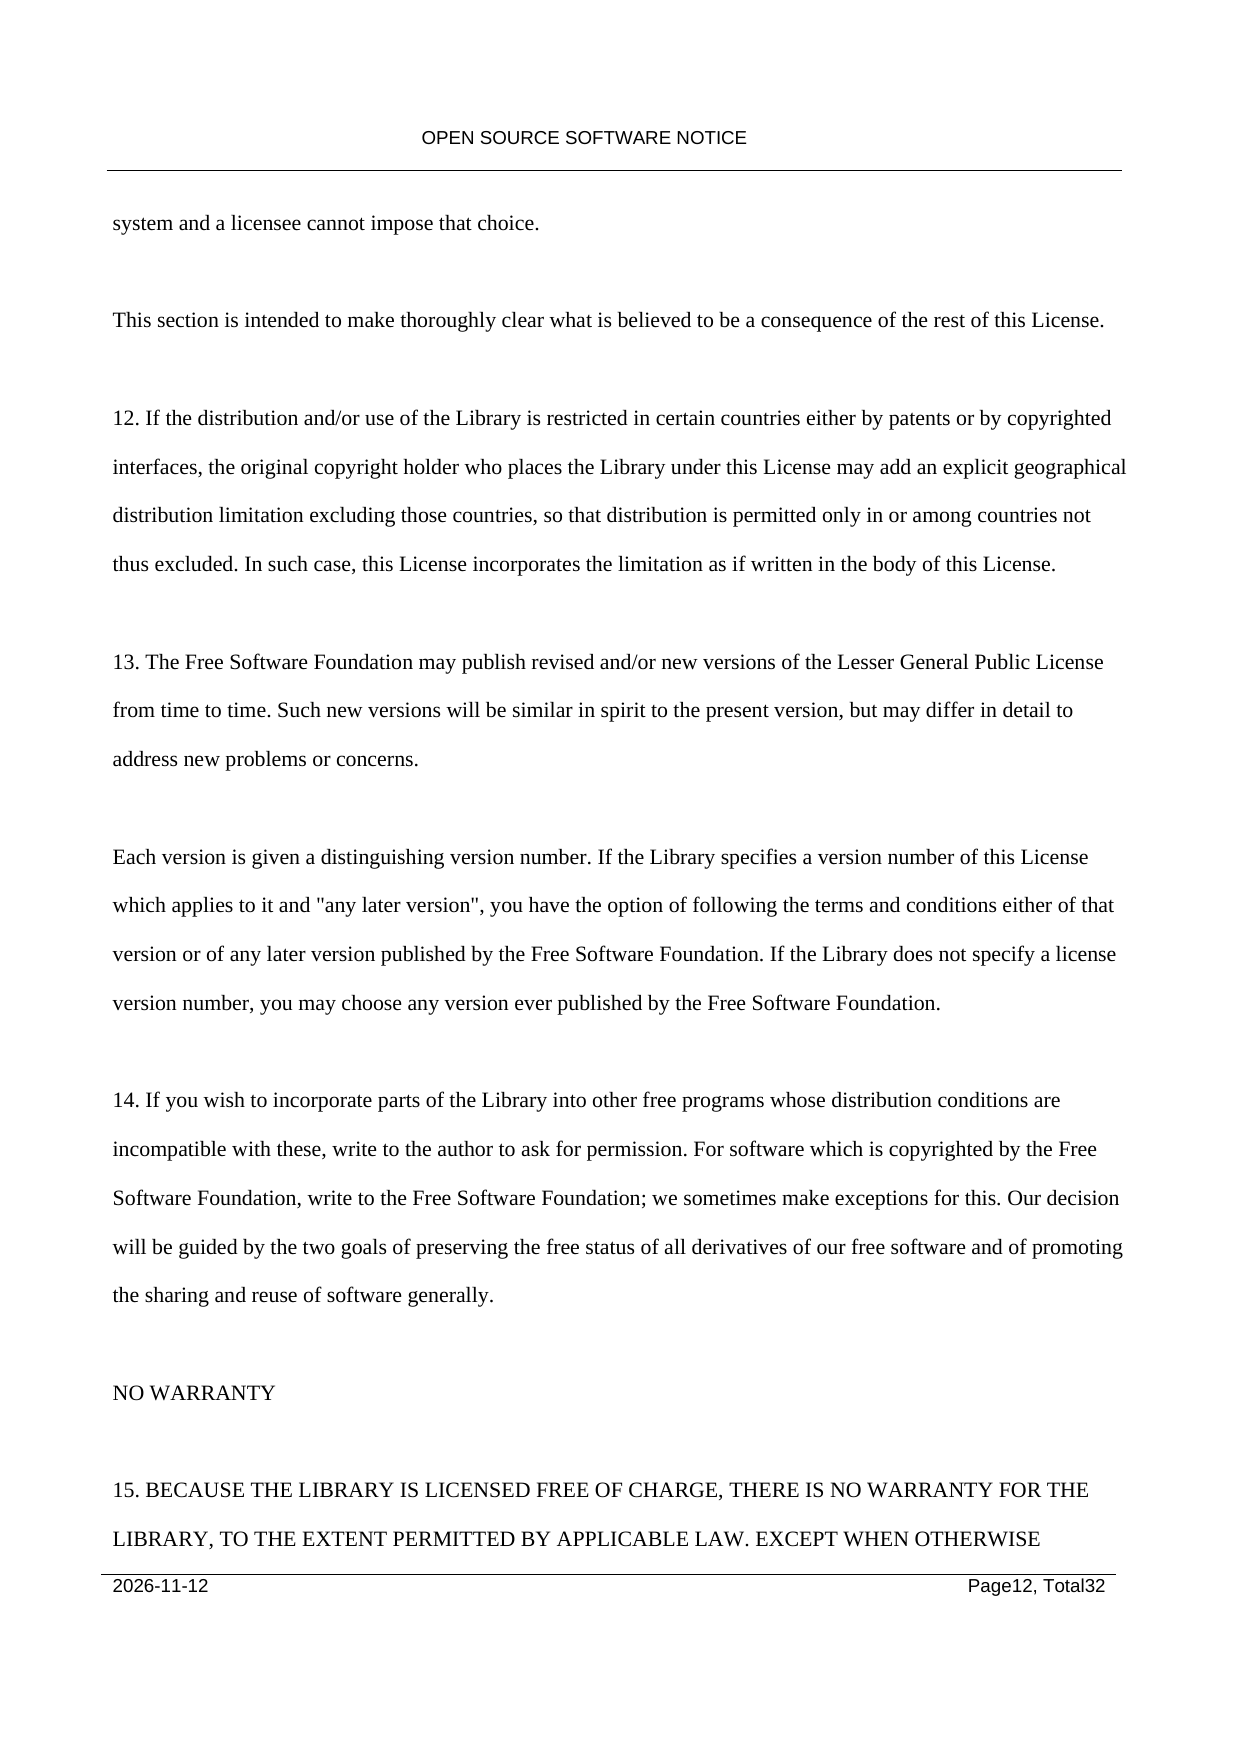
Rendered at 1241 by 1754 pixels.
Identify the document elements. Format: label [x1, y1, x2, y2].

text [112, 206, 1128, 1555]
